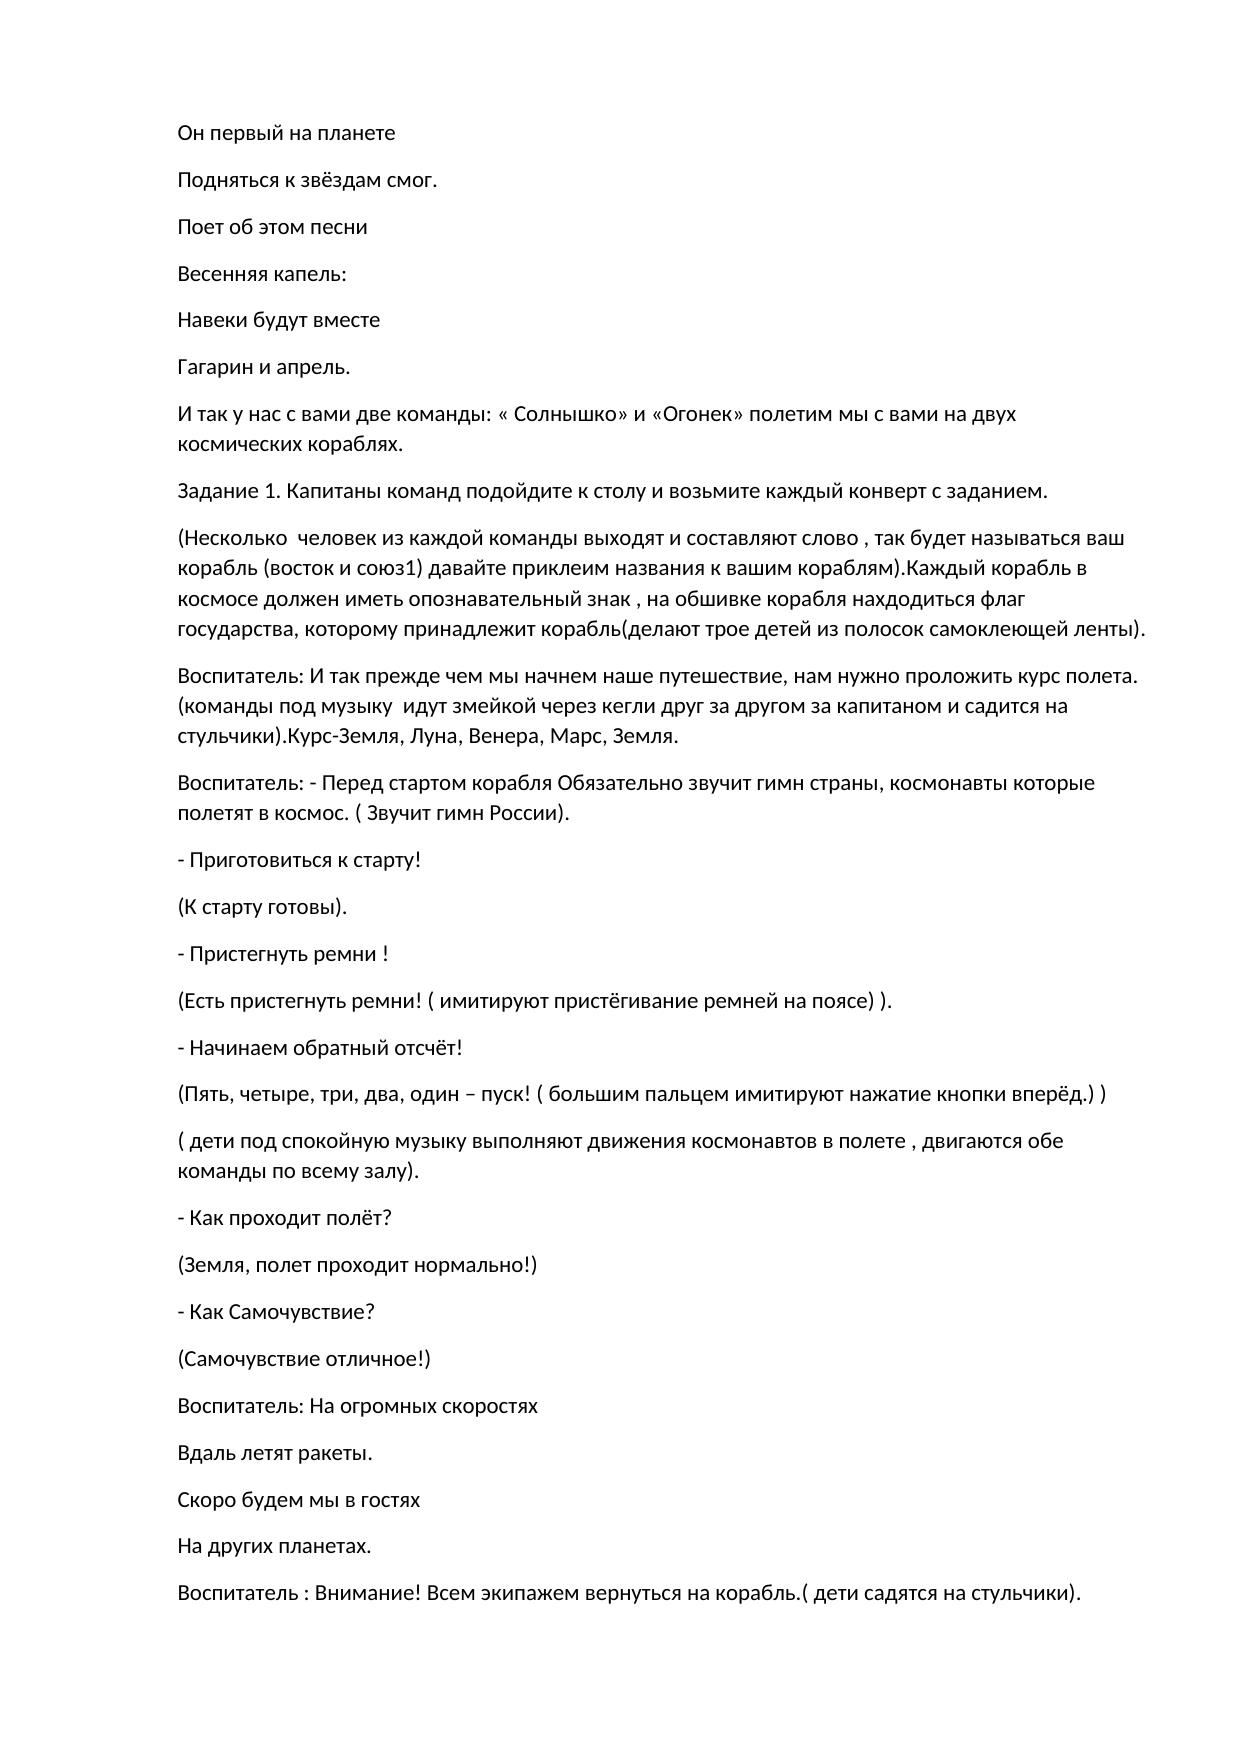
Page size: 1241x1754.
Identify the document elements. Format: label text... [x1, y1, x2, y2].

text ( дети под спокойную музыку выполняют движения космонавтов в полете , двигаются обе команды по всему залу). [177, 1126, 1152, 1185]
text Подняться к звёздам смог. [177, 165, 1152, 193]
text (Есть пристегнуть ремни! ( имитируют пристёгивание ремней на поясе) ). [177, 986, 1152, 1014]
text Воспитатель: На огромных скоростях [177, 1391, 1152, 1419]
text Скоро будем мы в гостях [177, 1485, 1152, 1513]
text - Пристегнуть ремни ! [177, 939, 1152, 967]
text (Земля, полет проходит нормально!) [177, 1250, 1152, 1278]
text - Приготовиться к старту! [177, 845, 1152, 873]
text Вдаль летят ракеты. [177, 1438, 1152, 1466]
text Он первый на планете [177, 118, 1152, 146]
text И так у нас с вами две команды: « Солнышко» и «Огонек» полетим мы с вами на двух космических кораблях. [177, 399, 1152, 458]
text Навеки будут вместе [177, 306, 1152, 334]
text (Пять, четыре, три, два, один – пуск! ( большим пальцем имитируют нажатие кнопки вперёд.) ) [177, 1079, 1152, 1108]
text - Как Самочувствие? [177, 1297, 1152, 1325]
text (К старту готовы). [177, 892, 1152, 920]
text Задание 1. Капитаны команд подойдите к столу и возьмите каждый конверт с заданием. [177, 476, 1152, 504]
text Гагарин и апрель. [177, 352, 1152, 381]
text - Начинаем обратный отсчёт! [177, 1033, 1152, 1061]
text Поет об этом песни [177, 212, 1152, 240]
text (Несколько человек из каждой команды выходят и составляют слово , так будет называться ваш корабль (восток и союз1) давайте приклеим названия к вашим кораблям).Каждый корабль в космосе должен иметь опознавательный знак , на обшивке корабля нахдодиться флаг государства, которому принадлежит корабль(делают трое детей из полосок самоклеющей ленты). [177, 523, 1152, 642]
text Воспитатель : Внимание! Всем экипажем вернуться на корабль.( дети садятся на стульчики). [177, 1578, 1152, 1607]
text Воспитатель: - Перед стартом корабля Обязательно звучит гимн страны, космонавты которые полетят в космос. ( Звучит гимн России). [177, 768, 1152, 826]
text Весенняя капель: [177, 259, 1152, 287]
text - Как проходит полёт? [177, 1203, 1152, 1232]
text Воспитатель: И так прежде чем мы начнем наше путешествие, нам нужно проложить курс полета.(команды под музыку идут змейкой через кегли друг за другом за капитаном и садится на стульчики).Курс-Земля, Луна, Венера, Марс, Земля. [177, 661, 1152, 749]
text На других планетах. [177, 1532, 1152, 1560]
text (Самочувствие отличное!) [177, 1344, 1152, 1372]
